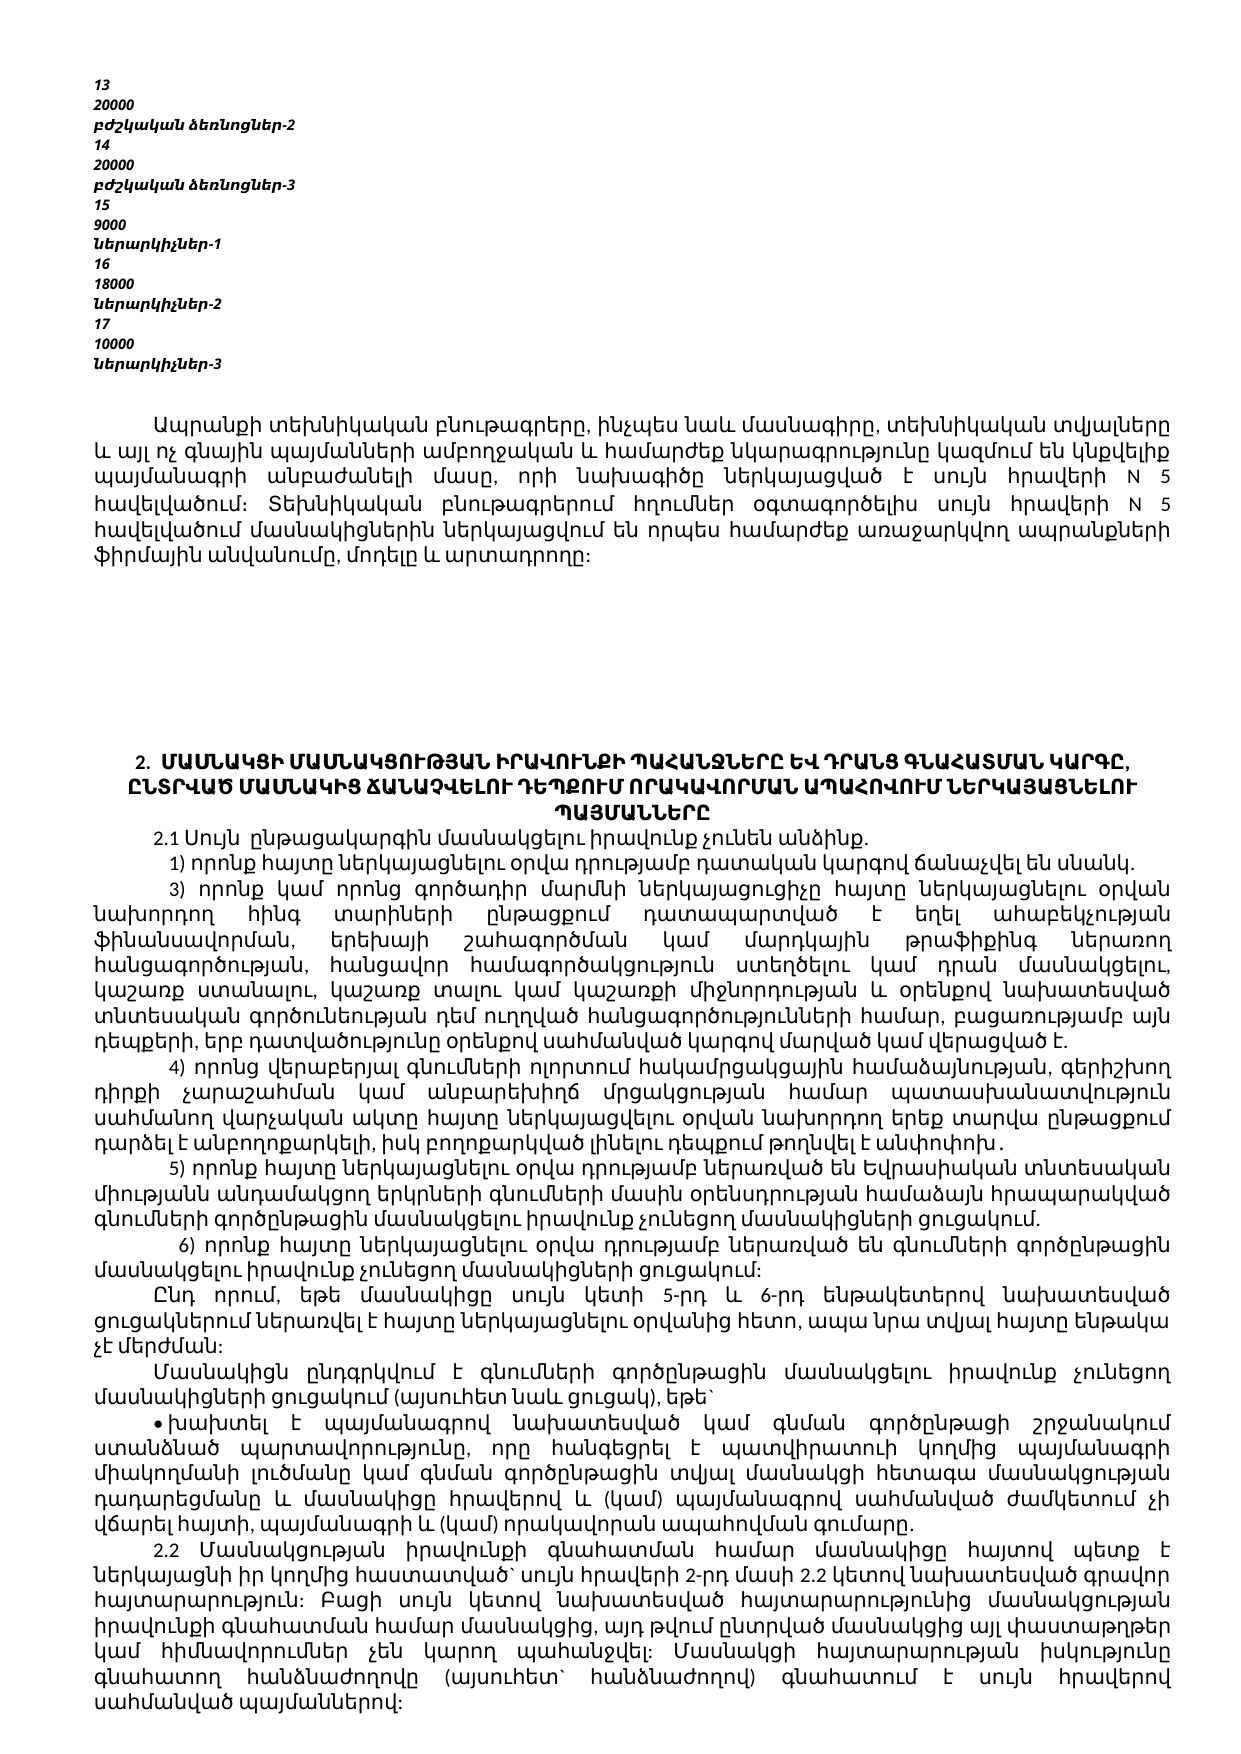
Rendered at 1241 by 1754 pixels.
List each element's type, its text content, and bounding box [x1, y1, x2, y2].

text 2.2 Մասնակցության իրավունքի գնահատման համար մասնակիցը հայտով պետք է ներկայացնի իր կողմից հաստատված` սույն հրավերի 2-րդ մասի 2.2 կետով նախատեսված գրավոր հայտարարություն: Բացի սույն կետով նախատեսված հայտարարությունից մասնակցության իրավունքի գնահատման համար մասնակցից, այդ թվում ընտրված մասնակցից այլ փաստաթղթեր կամ հիմնավորումներ չեն կարող պահանջվել: Մասնակցի հայտարարության իսկությունը գնահատող հանձնաժողովը (այսուհետ` հանձնաժողով) գնահատում է սույն հրավերով սահմանված պայմաններով: [94, 1537, 1171, 1715]
text 2. ՄԱՍՆԱԿՑԻ ՄԱՍՆԱԿՑՈՒԹՅԱՆ ԻՐԱՎՈՒՆՔԻ ՊԱՀԱՆՋՆԵՐԸ ԵՎ ԴՐԱՆՑ ԳՆԱՀԱՏՄԱՆ ԿԱՐԳԸ, ԸՆՏՐՎԱԾ ՄԱՍՆԱԿԻՑ ՃԱՆԱՉՎԵԼՈՒ ԴԵՊՔՈՒՄ ՈՐԱԿԱՎՈՐՄԱՆ ԱՊԱՀՈՎՈՒՄ ՆԵՐԿԱՅԱՑՆԵԼՈՒ ՊԱՅՄԱՆՆԵՐԸ [94, 749, 1171, 825]
text Մասնակիցն ընդգրկվում է գնումների գործընթացին մասնակցելու իրավունք չունեցող մասնակիցների ցուցակում (այսուհետ նաև ցուցակ), եթե` [94, 1359, 1171, 1410]
text Ընդ որում, եթե մասնակիցը սույն կետի 5-րդ և 6-րդ ենթակետերով նախատեսված ցուցակներում ներառվել է հայտը ներկայացնելու օրվանից հետո, ապա նրա տվյալ հայտը ենթակա չէ մերժման: [94, 1283, 1171, 1359]
text 3) որոնք կամ որոնց գործադիր մարմնի ներկայացուցիչը հայտը ներկայացնելու օրվան նախորդող հինգ տարիների ընթացքում դատապարտված է եղել ահաբեկչության ֆինանսավորման, երեխայի շահագործման կամ մարդկային թրաֆիքինգ ներառող հանցագործության, հանցավոր համագործակցություն ստեղծելու կամ դրան մասնակցելու, կաշառք ստանալու, կաշառք տալու կամ կաշառքի միջնորդության և օրենքով նախատեսված տնտեսական գործունեության դեմ ուղղված հանցագործությունների համար, բացառությամբ այն դեպքերի, երբ դատվածությունը օրենքով սահմանված կարգով մարված կամ վերացված է. [94, 876, 1171, 1054]
text 2.1 Սույն ընթացակարգին մասնակցելու իրավունք չունեն անձինք. [94, 825, 1171, 851]
text 1) որոնք հայտը ներկայացնելու օրվա դրությամբ դատական կարգով ճանաչվել են սնանկ. [94, 851, 1171, 876]
text • խախտել է պայմանագրով նախատեսված կամ գնման գործընթացի շրջանակում ստանձնած պարտավորությունը, որը հանգեցրել է պատվիրատուի կողմից պայմանագրի միակողմանի լուծմանը կամ գնման գործընթացին տվյալ մասնակցի հետագա մասնակցության դադարեցմանը և մասնակիցը հրավերով և (կամ) պայմանագրով սահմանված ժամկետում չի վճարել հայտի, պայմանագրի և (կամ) որակավորան ապահովման գումարը. [94, 1410, 1171, 1537]
text 5) որոնք հայտը ներկայացնելու օրվա դրությամբ ներառված են Եվրասիական տնտեսական միությանն անդամակցող երկրների գնումների մասին օրենսդրության համաձայն հրապարակված գնումների գործընթացին մասնակցելու իրավունք չունեցող մասնակիցների ցուցակում. [94, 1156, 1171, 1232]
text 4) որոնց վերաբերյալ գնումների ոլորտում հակամրցակցային համաձայնության, գերիշխող դիրքի չարաշահման կամ անբարեխիղճ մրցակցության համար պատասխանատվություն սահմանող վարչական ակտը հայտը ներկայացվելու օրվան նախորդող երեք տարվա ընթացքում դարձել է անբողոքարկելի, իսկ բողոքարկված լինելու դեպքում թողնվել է անփոփոխ․ [94, 1054, 1171, 1156]
text Ապրանքի տեխնիկական բնութագրերը, ինչպես նաև մասնագիրը, տեխնիկական տվյալները և այլ ոչ գնային պայմանների ամբողջական և համարժեք նկարագրությունը կազմում են կնքվելիք պայմանագրի անբաժանելի մասը, որի նախագիծը ներկայացված է սույն հրավերի N 5 հավելվածում։ Տեխնիկական բնութագրերում հղումներ օգտագործելիս սույն հրավերի N 5 հավելվածում մասնակիցներին ներկայացվում են որպես համարժեք առաջարկվող ապրանքների ֆիրմային անվանումը, մոդելը և արտադրողը: [94, 412, 1171, 568]
text 6) որոնք հայտը ներկայացնելու օրվա դրությամբ ներառված են գնումների գործընթացին մասնակցելու իրավունք չունեցող մասնակիցների ցուցակում: [94, 1232, 1171, 1283]
